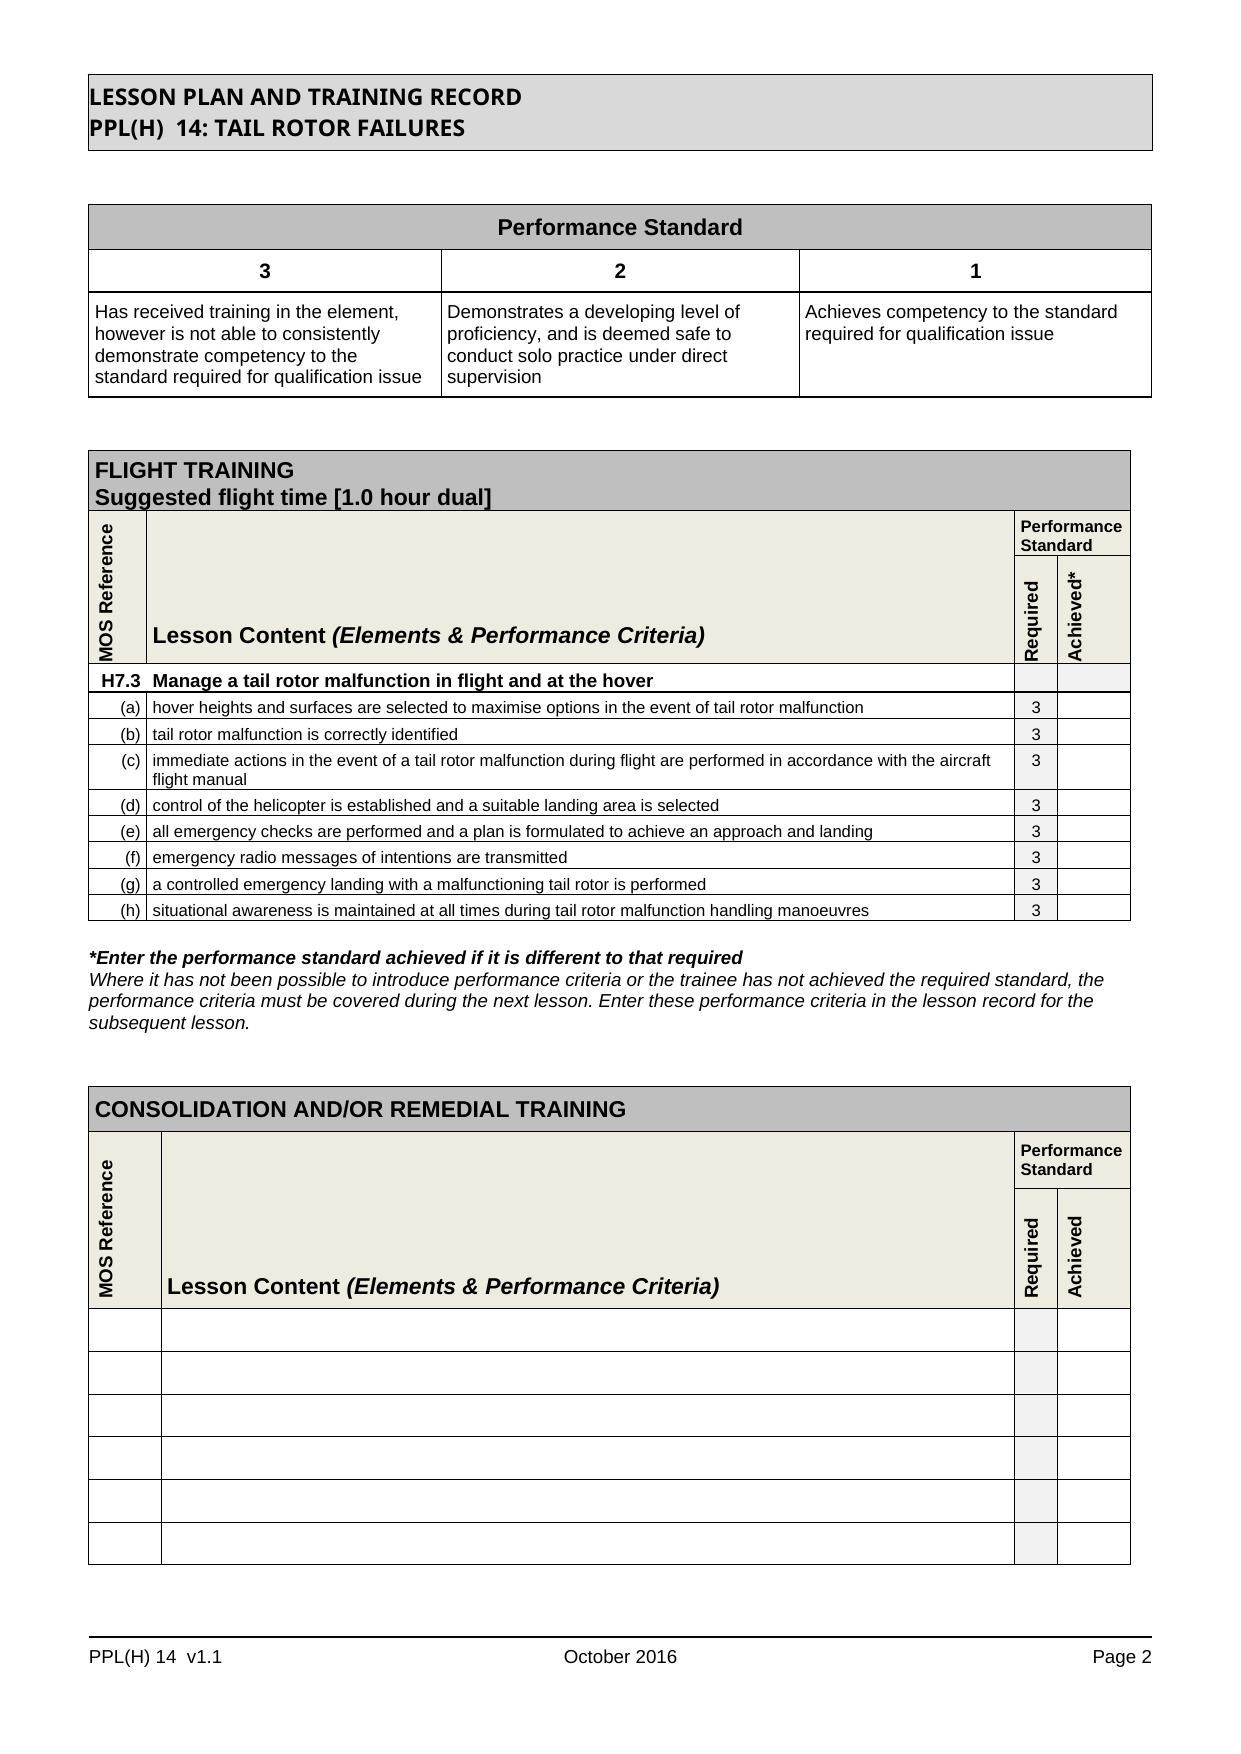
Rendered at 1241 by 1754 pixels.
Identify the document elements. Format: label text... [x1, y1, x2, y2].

table_cell [1058, 719, 1130, 744]
table_cell Performance Standard [1015, 511, 1130, 555]
table_cell [89, 1309, 161, 1351]
table_cell [89, 1523, 161, 1564]
table_cell [162, 1437, 1014, 1479]
table_cell control of the helicopter is established and a suitable landing area is selected [147, 790, 1014, 815]
table_cell [1058, 664, 1130, 691]
table_cell [1058, 895, 1130, 920]
table_cell hover heights and surfaces are selected to maximise options in the event of tail rotor malfunction [147, 693, 1014, 717]
table_cell Has received training in the element, however is not able to consistently demonstrate competency to the standard required for qualification issue [89, 293, 441, 396]
table_cell [89, 869, 146, 893]
table_cell [1058, 693, 1130, 717]
table_cell [1058, 1395, 1130, 1436]
table_cell [1058, 816, 1130, 841]
table_cell 3 [1015, 842, 1057, 867]
table_cell [162, 1523, 1014, 1564]
table_cell [162, 1309, 1014, 1351]
table_cell Achieved [1058, 1189, 1130, 1308]
table_cell [89, 1352, 161, 1393]
table_cell [162, 1395, 1014, 1436]
table_cell 3 [1015, 790, 1057, 815]
table_cell Required [1015, 1189, 1057, 1308]
table_cell [89, 1437, 161, 1479]
table_cell all emergency checks are performed and a plan is formulated to achieve an approach and landing [147, 816, 1014, 841]
table_cell 3 [89, 250, 441, 291]
table_cell [162, 1352, 1014, 1393]
table_cell MOS Reference [89, 1132, 161, 1308]
table_cell 3 [1015, 895, 1057, 920]
table_cell [89, 693, 146, 717]
table_cell 3 [1015, 869, 1057, 893]
table_cell situational awareness is maintained at all times during tail rotor malfunction handling manoeuvres [147, 895, 1014, 920]
table_header FLIGHT TRAINING Suggested flight time [1.0 hour dual] [89, 451, 1130, 510]
table_cell 3 [1015, 693, 1057, 717]
table_cell [89, 895, 146, 920]
table_cell [1058, 1437, 1130, 1479]
table_cell 3 [1015, 719, 1057, 744]
table_cell immediate actions in the event of a tail rotor malfunction during flight are performed in accordance with the aircraft flight manual [147, 745, 1014, 789]
table_cell Achieved* [1058, 556, 1130, 663]
text Where it has not been possible to introduce performance criteria or the trainee has not achieved the required standard, the performance criteria must be covered during the next lesson. Enter these performance criteria in the lesson record for the subsequent lesson. [89, 969, 1152, 1033]
table_cell Demonstrates a developing level of proficiency, and is deemed safe to conduct solo practice under direct supervision [442, 293, 799, 396]
table_cell Achieves competency to the standard required for qualification issue [800, 293, 1151, 396]
table_cell Required [1015, 556, 1057, 663]
table_cell [1058, 1309, 1130, 1351]
table_cell [1015, 1480, 1057, 1522]
table_cell [1058, 790, 1130, 815]
table_cell [89, 719, 146, 744]
table_cell Manage a tail rotor malfunction in flight and at the hover [146, 664, 1014, 691]
table_cell [1015, 664, 1057, 691]
table_cell tail rotor malfunction is correctly identified [147, 719, 1014, 744]
table_cell [1015, 1352, 1057, 1393]
table_cell [89, 745, 146, 789]
table_cell Performance Standard [1015, 1132, 1130, 1188]
table_cell [1058, 842, 1130, 867]
table_cell 1 [800, 250, 1151, 291]
table_cell [1058, 1480, 1130, 1522]
table_header Performance Standard [89, 205, 1151, 249]
table_cell [1058, 745, 1130, 789]
table_cell Lesson Content (Elements & Performance Criteria) [162, 1132, 1014, 1308]
table_cell [1015, 1523, 1057, 1564]
table_cell [1058, 1523, 1130, 1564]
table_cell [89, 816, 146, 841]
table_cell emergency radio messages of intentions are transmitted [147, 842, 1014, 867]
table_cell Lesson Content (Elements & Performance Criteria) [147, 511, 1014, 663]
table_cell 2 [442, 250, 799, 291]
table_cell [89, 842, 146, 867]
table_cell [1015, 1437, 1057, 1479]
table_cell [89, 790, 146, 815]
table_cell [1058, 869, 1130, 893]
table_header CONSOLIDATION AND/OR REMEDIAL TRAINING [89, 1087, 1130, 1131]
table_cell [162, 1480, 1014, 1522]
table_cell [89, 1395, 161, 1436]
table_cell [1015, 1395, 1057, 1436]
table_cell MOS Reference [89, 511, 146, 663]
table_cell [89, 1480, 161, 1522]
table_cell H7.3 [89, 664, 146, 691]
table_cell 3 [1015, 745, 1057, 789]
table_cell [1058, 1352, 1130, 1393]
table_cell [1015, 1309, 1057, 1351]
table_cell 3 [1015, 816, 1057, 841]
text *Enter the performance standard achieved if it is different to that required [89, 947, 1152, 969]
table_cell a controlled emergency landing with a malfunctioning tail rotor is performed [147, 869, 1014, 893]
